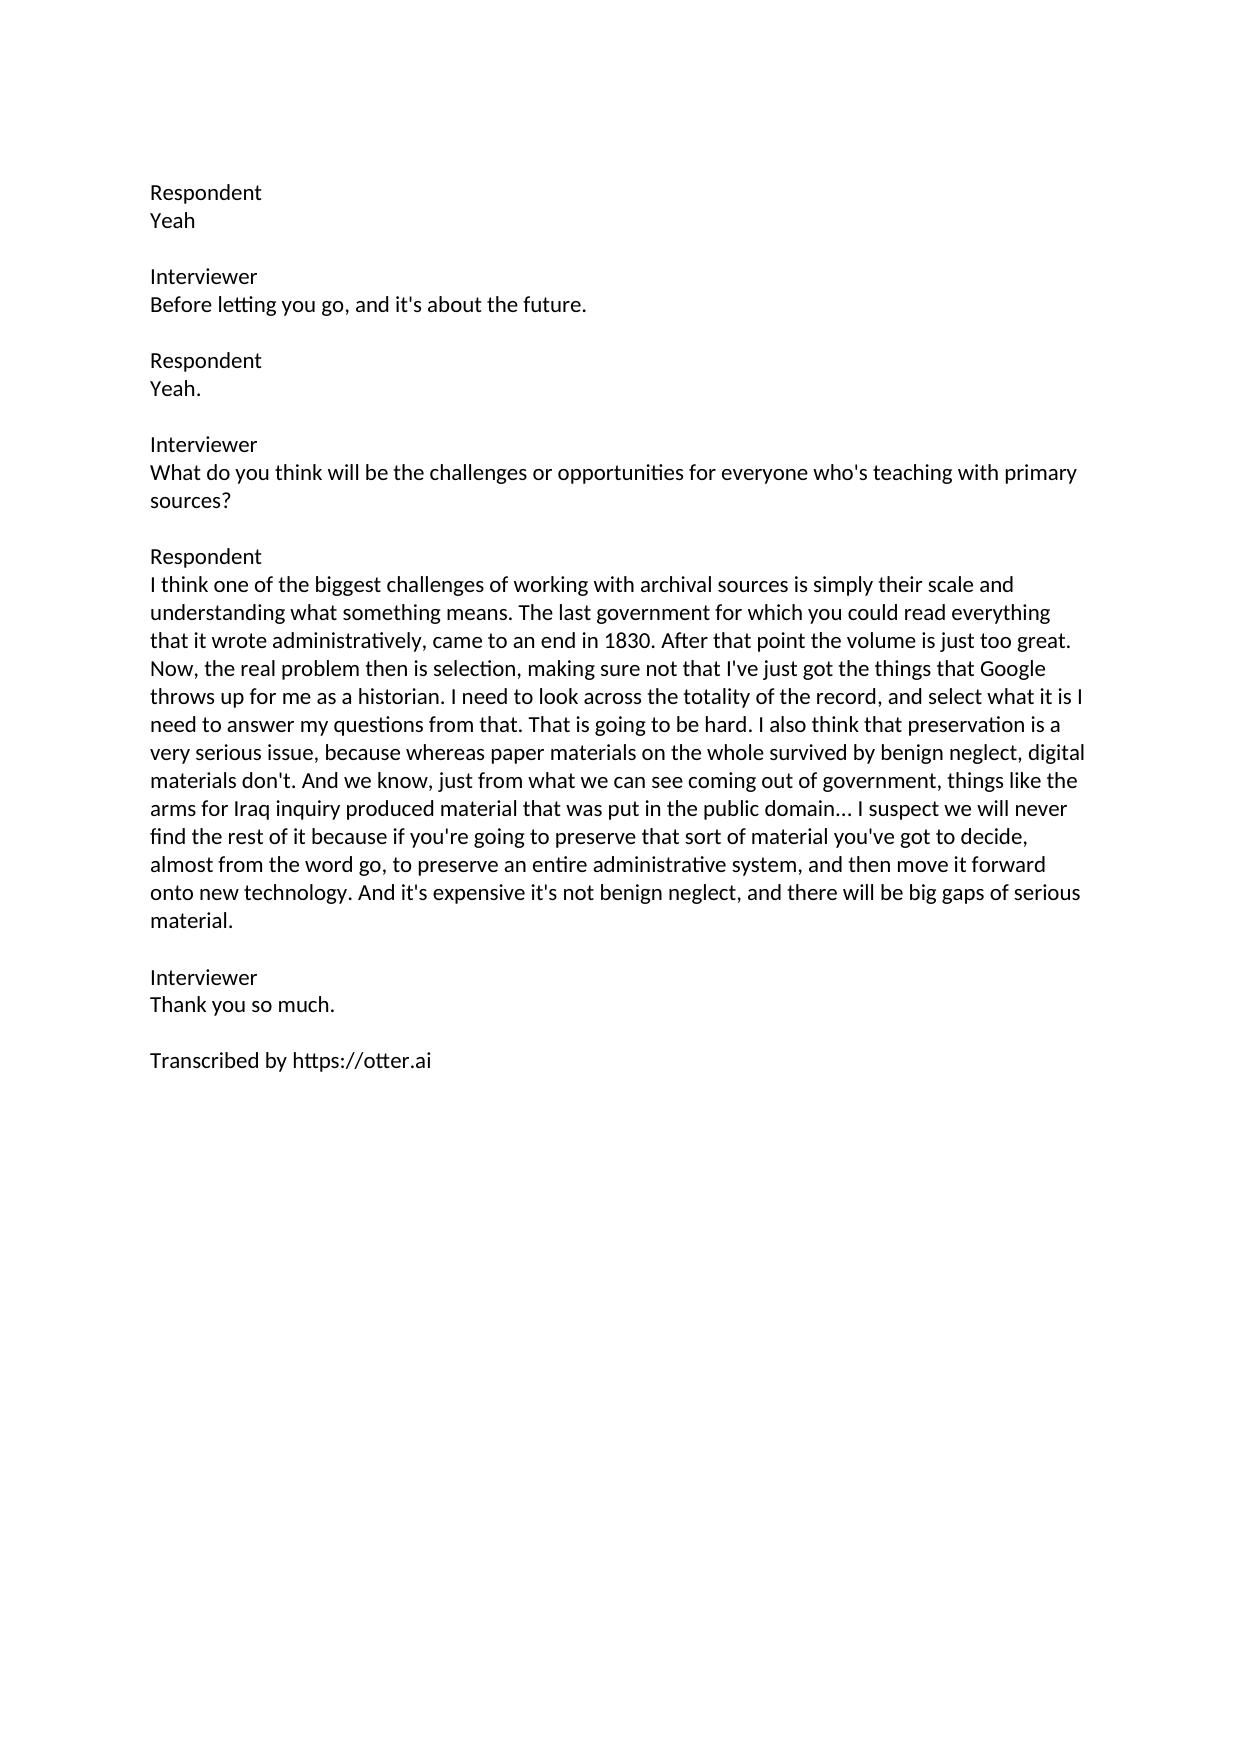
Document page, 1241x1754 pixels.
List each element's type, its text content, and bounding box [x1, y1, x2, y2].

text Respondent [150, 346, 1090, 374]
text Yeah [150, 206, 1090, 234]
text What do you think will be the challenges or opportunities for everyone who's teaching with primary sources? [150, 458, 1090, 514]
text Thank you so much. [150, 991, 1090, 1019]
text Yeah. [150, 374, 1090, 402]
text Respondent [150, 542, 1090, 570]
text Interviewer [150, 963, 1090, 991]
text Transcribed by https://otter.ai [150, 1047, 1090, 1075]
text Respondent [150, 178, 1090, 206]
text Before letting you go, and it's about the future. [150, 290, 1090, 318]
text I think one of the biggest challenges of working with archival sources is simply their scale and understanding what something means. The last government for which you could read everything that it wrote administratively, came to an end in 1830. After that point the volume is just too great. Now, the real problem then is selection, making sure not that I've just got the things that Google throws up for me as a historian. I need to look across the totality of the record, and select what it is I need to answer my questions from that. That is going to be hard. I also think that preservation is a very serious issue, because whereas paper materials on the whole survived by benign neglect, digital materials don't. And we know, just from what we can see coming out of government, things like the arms for Iraq inquiry produced material that was put in the public domain... I suspect we will never find the rest of it because if you're going to preserve that sort of material you've got to decide, almost from the word go, to preserve an entire administrative system, and then move it forward onto new technology. And it's expensive it's not benign neglect, and there will be big gaps of serious material. [150, 570, 1090, 934]
text Interviewer [150, 430, 1090, 458]
text Interviewer [150, 262, 1090, 290]
